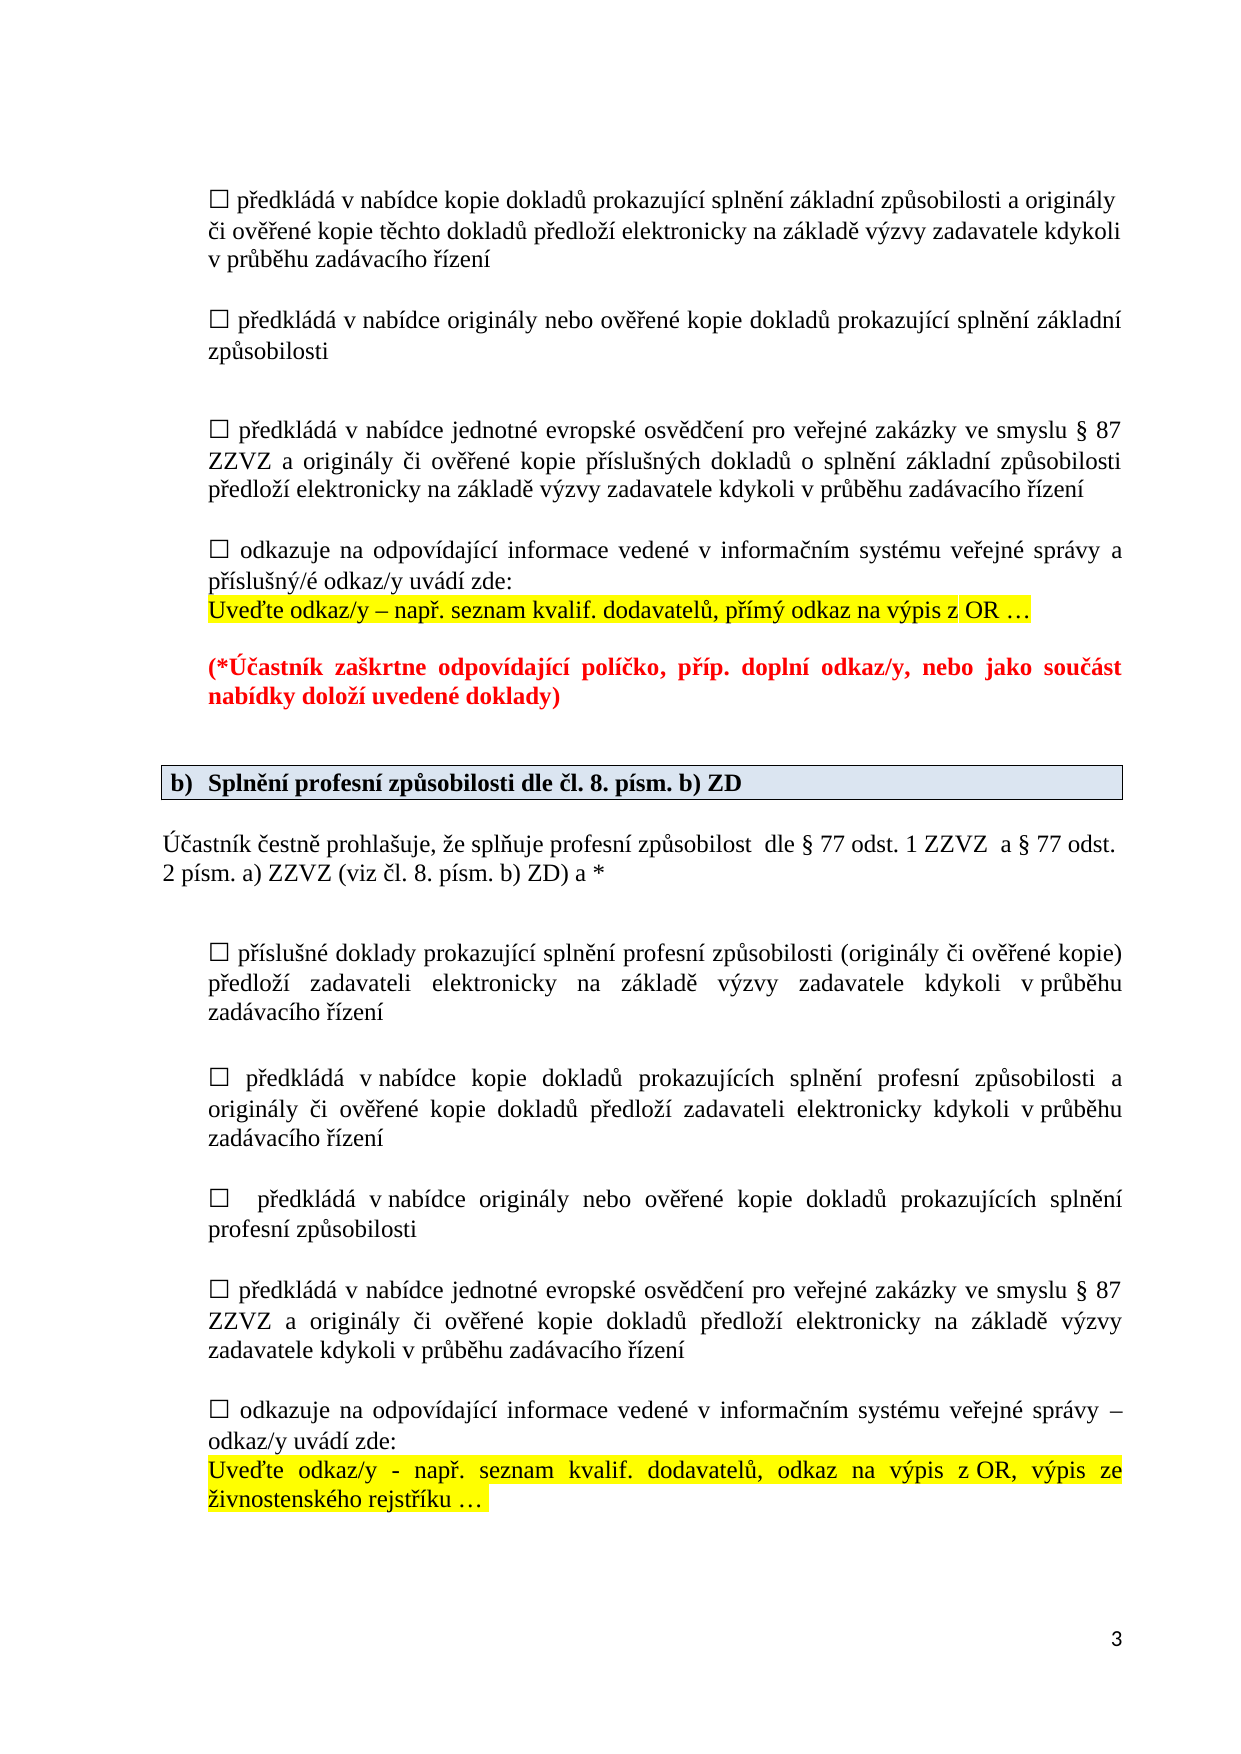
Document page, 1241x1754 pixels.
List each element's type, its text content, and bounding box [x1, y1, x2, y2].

list předkládá v nabídce jednotné evropské osvědčení pro veřejné zakázky ve smyslu § 87 ZZVZ a originály či ověřené kopie příslušných dokladů o splnění základní způsobilosti předloží elektronicky na základě výzvy zadavatele kdykoli v průběhu zadávacího řízení [208, 412, 1122, 503]
list odkazuje na odpovídající informace vedené v informačním systému veřejné správy a příslušný/é odkaz/y uvádí zde: [208, 532, 1122, 595]
list předkládá v nabídce originály nebo ověřené kopie dokladů prokazujících splnění profesní způsobilosti [208, 1180, 1122, 1243]
list odkazuje na odpovídající informace vedené v informačním systému veřejné správy – odkaz/y uvádí zde: [208, 1392, 1122, 1455]
list Účastník čestně prohlašuje, že splňuje profesní způsobilost dle § 77 odst. 1 ZZVZ a § 77 odst. 2 písm. a) ZZVZ (viz čl. 8. písm. b) ZD) a * [162, 829, 1122, 887]
list Splnění profesní způsobilosti dle čl. 8. písm. b) ZD [162, 766, 1122, 799]
list předkládá v nabídce kopie dokladů prokazující splnění základní způsobilosti a originály či ověřené kopie těchto dokladů předloží elektronicky na základě výzvy zadavatele kdykoli v průběhu zadávacího řízení [208, 182, 1122, 273]
list příslušné doklady prokazující splnění profesní způsobilosti (originály či ověřené kopie) předloží zadavateli elektronicky na základě výzvy zadavatele kdykoli v průběhu zadávacího řízení [208, 934, 1122, 1026]
list (*Účastník zaškrtne odpovídající políčko, příp. doplní odkaz/y, nebo jako součást nabídky doloží uvedené doklady) [208, 652, 1122, 710]
list předkládá v nabídce jednotné evropské osvědčení pro veřejné zakázky ve smyslu § 87 ZZVZ a originály či ověřené kopie dokladů předloží elektronicky na základě výzvy zadavatele kdykoli v průběhu zadávacího řízení [208, 1272, 1122, 1363]
list předkládá v nabídce originály nebo ověřené kopie dokladů prokazující splnění základní způsobilosti [208, 302, 1122, 365]
list předkládá v nabídce kopie dokladů prokazujících splnění profesní způsobilosti a originály či ověřené kopie dokladů předloží zadavateli elektronicky kdykoli v průběhu zadávacího řízení [208, 1060, 1122, 1152]
